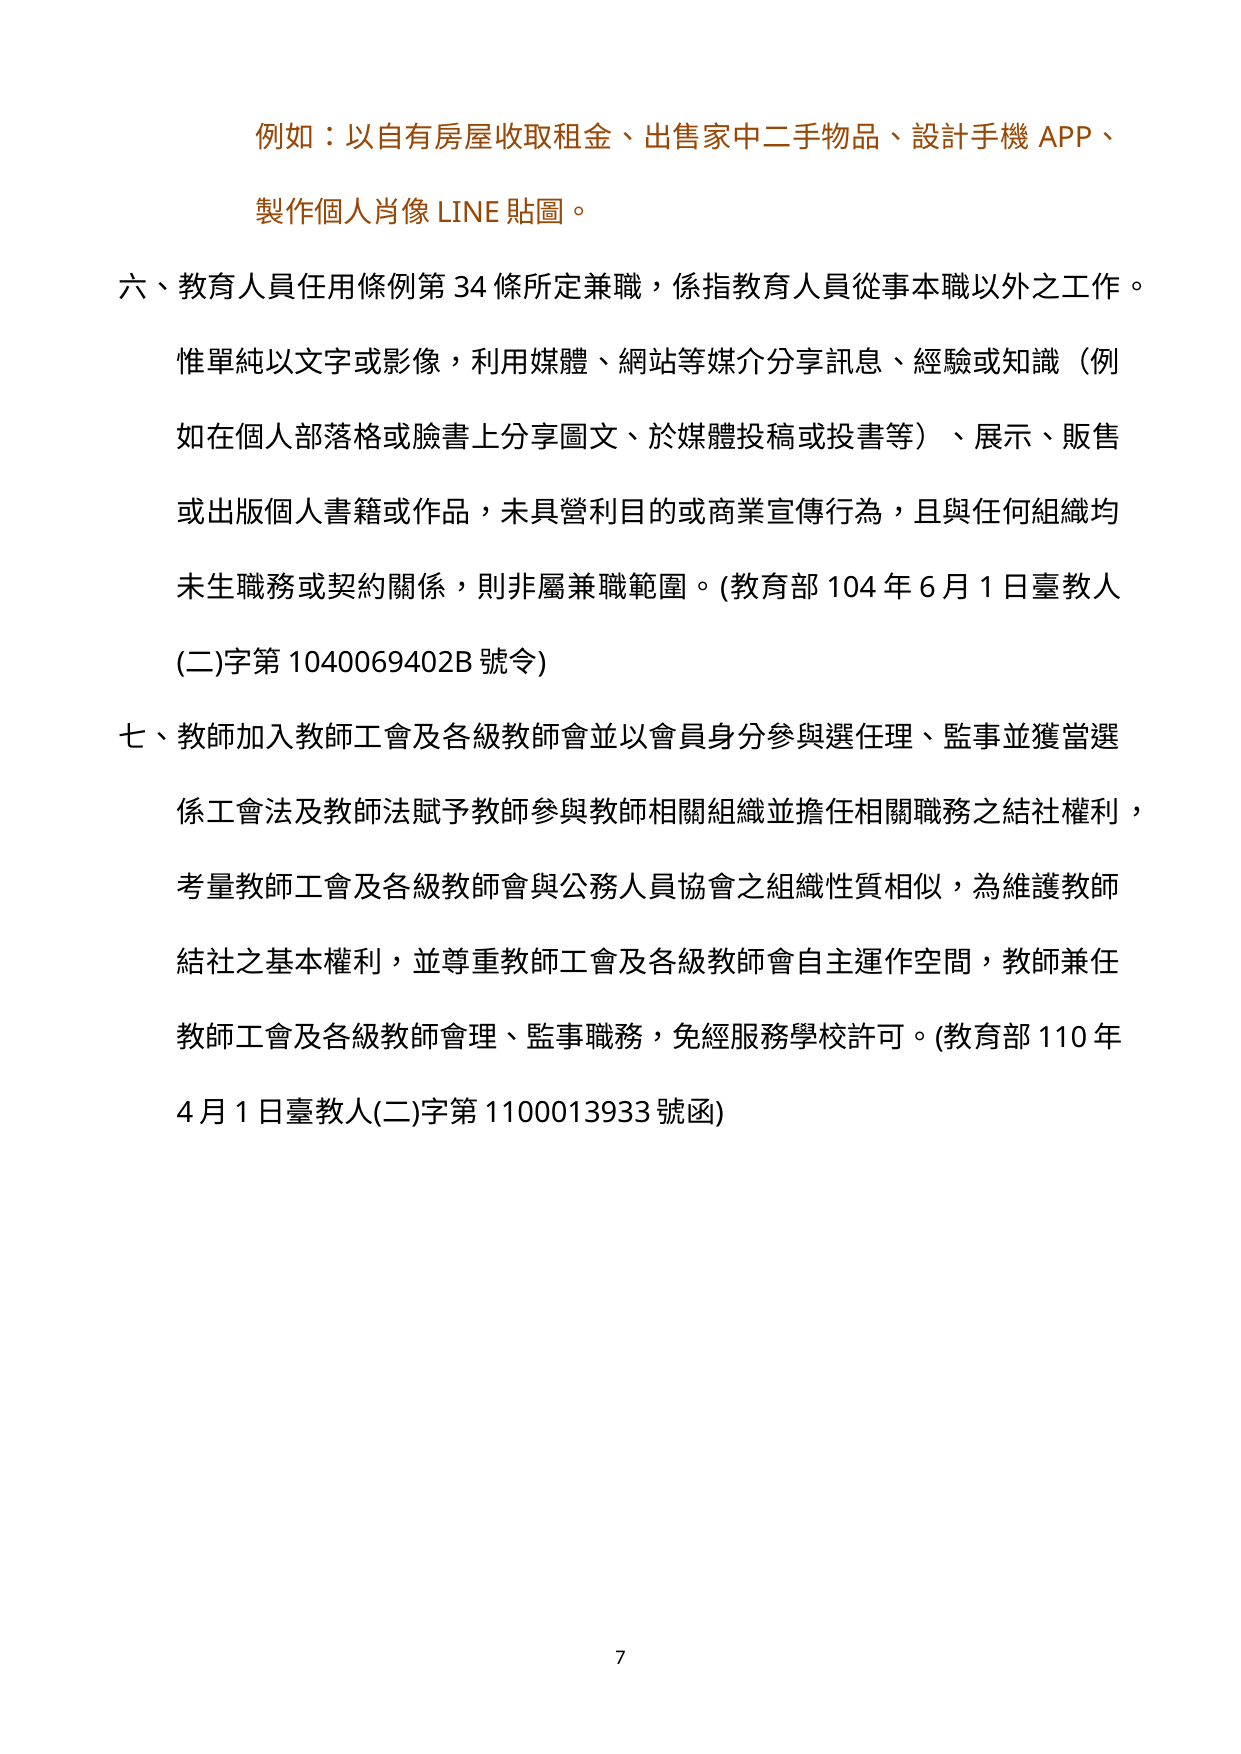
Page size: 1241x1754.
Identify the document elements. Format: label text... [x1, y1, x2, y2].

text 例如：以自有房屋收取租金、出售家中二手物品、設計手機APP、製作個人肖像LINE貼圖。 [256, 98, 1122, 248]
text 六、教育人員任用條例第34條所定兼職，係指教育人員從事本職以外之工作。惟單純以文字或影像，利用媒體、網站等媒介分享訊息、經驗或知識（例如在個人部落格或臉書上分享圖文、於媒體投稿或投書等）、展示、販售或出版個人書籍或作品，未具營利目的或商業宣傳行為，且與任何組織均未生職務或契約關係，則非屬兼職範圍。(教育部104年6月1日臺教人(二)字第1040069402B號令) [118, 248, 1122, 698]
text 七、教師加入教師工會及各級教師會並以會員身分參與選任理、監事並獲當選，係工會法及教師法賦予教師參與教師相關組織並擔任相關職務之結社權利，考量教師工會及各級教師會與公務人員協會之組織性質相似，為維護教師結社之基本權利，並尊重教師工會及各級教師會自主運作空間，教師兼任教師工會及各級教師會理、監事職務，免經服務學校許可。(教育部110年4月1日臺教人(二)字第1100013933號函) [118, 698, 1122, 1148]
